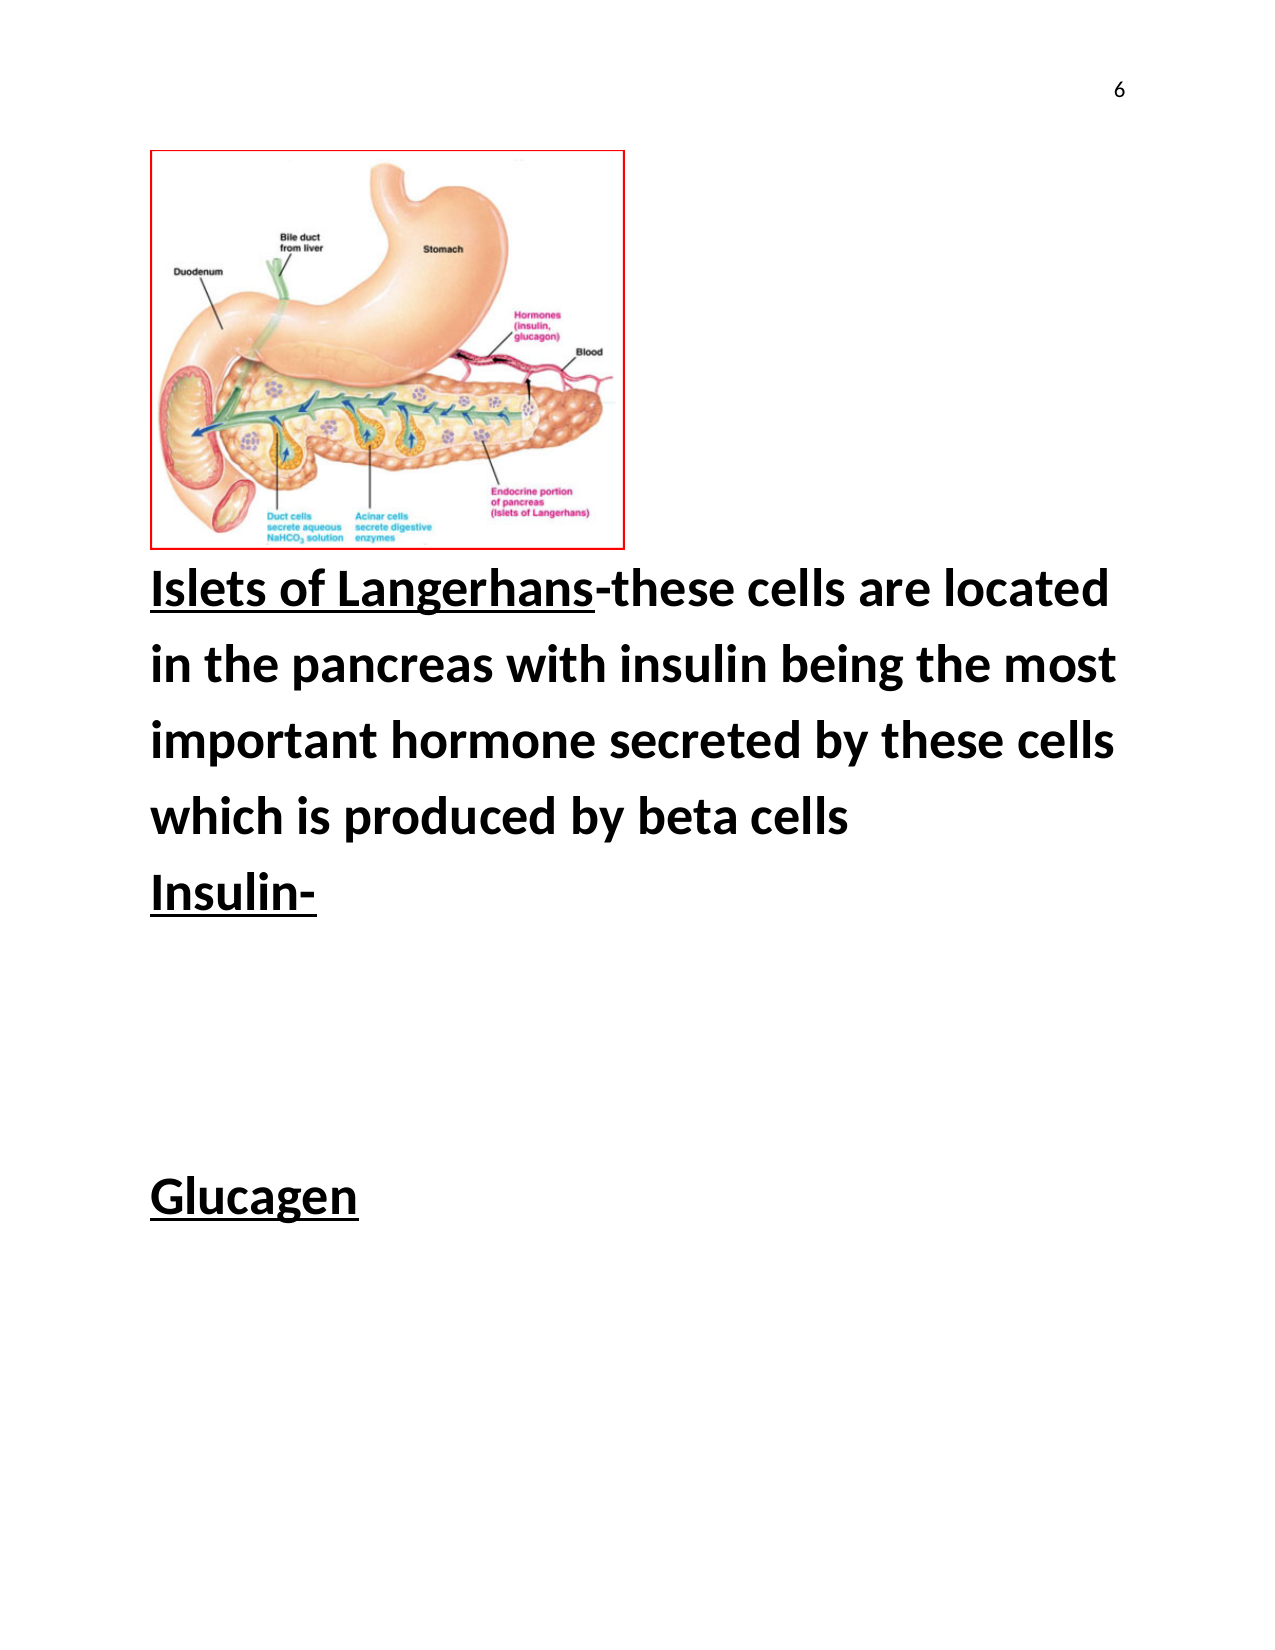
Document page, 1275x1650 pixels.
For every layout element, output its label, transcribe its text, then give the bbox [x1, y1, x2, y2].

picture [150, 150, 625, 550]
text Islets of Langerhans-these cells are located in the pancreas with insulin being the most important hormone secreted by these cells which is produced by beta cells [150, 553, 1125, 848]
text Insulin- [150, 857, 1125, 924]
text Glucagen [150, 1162, 1125, 1228]
